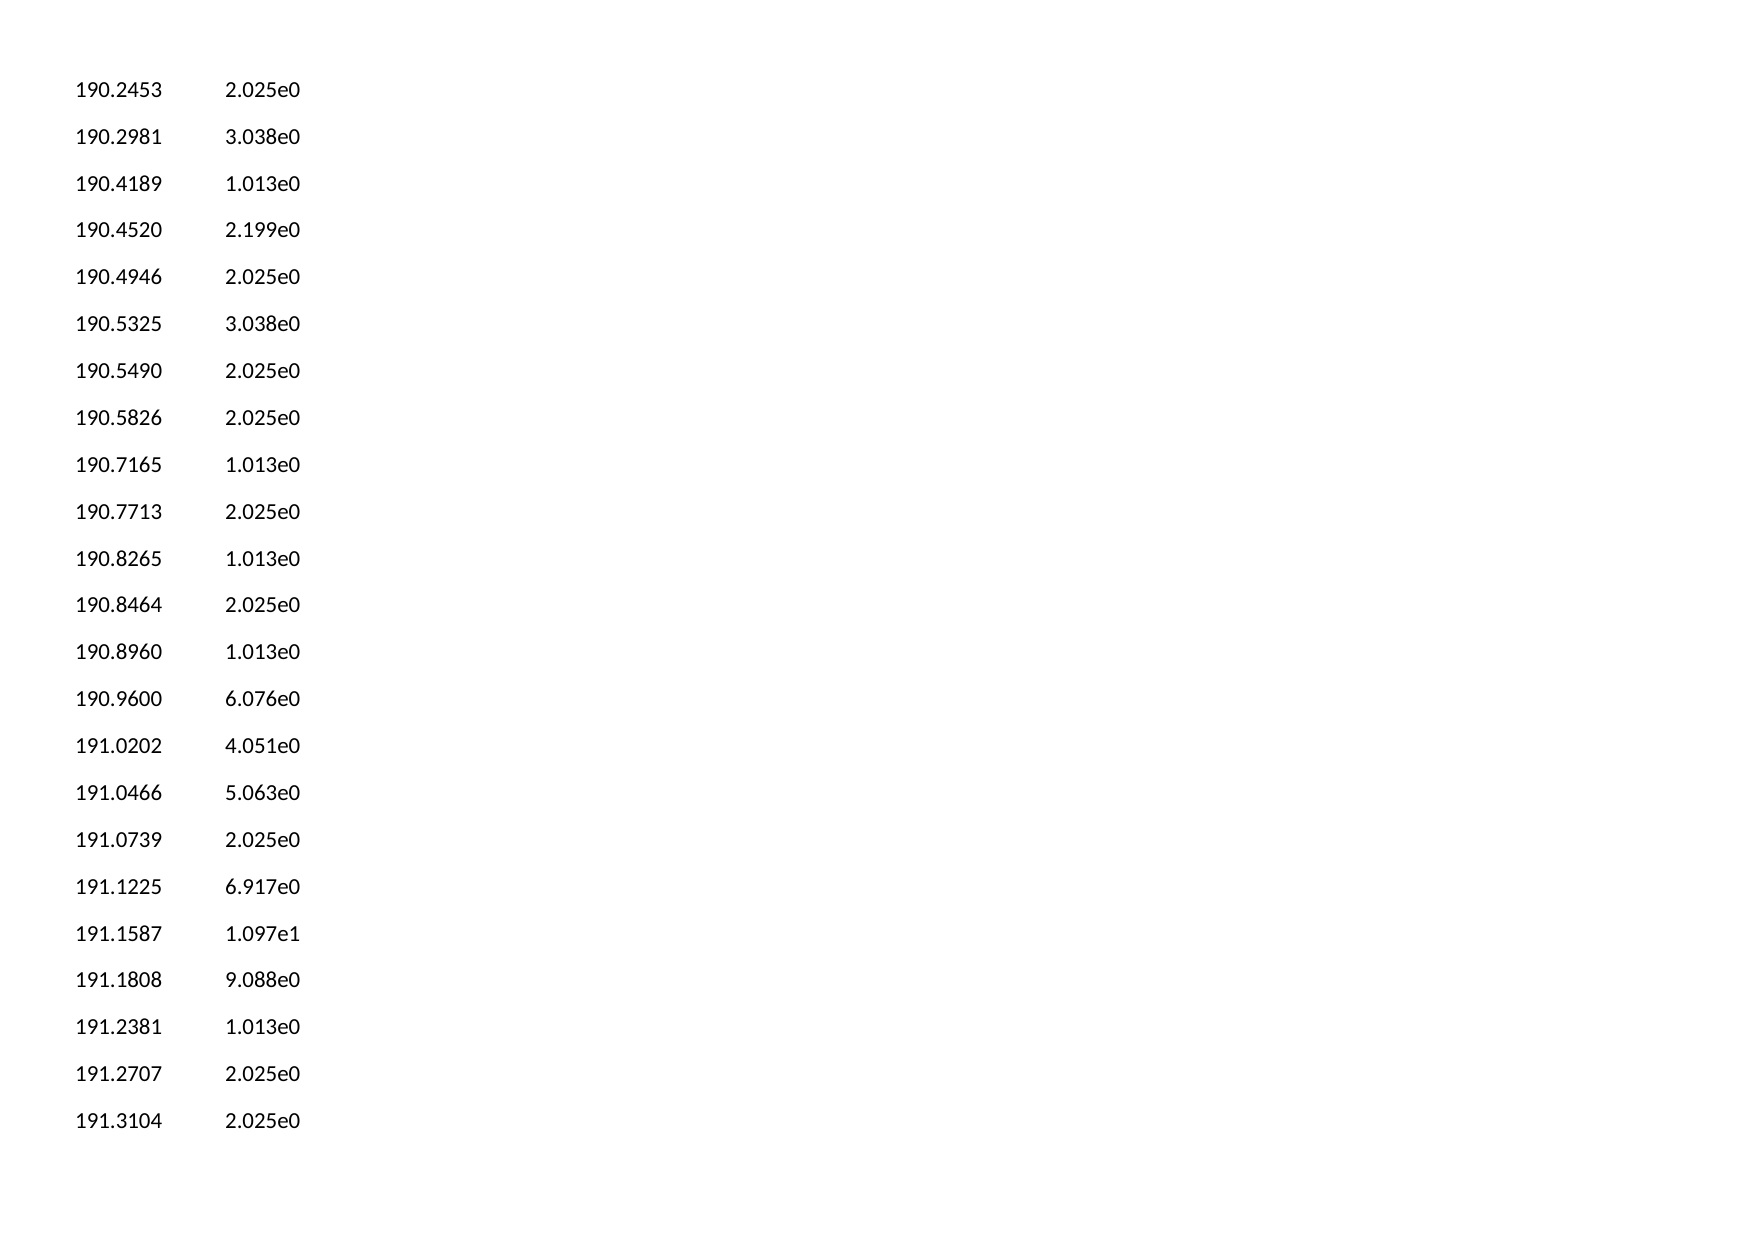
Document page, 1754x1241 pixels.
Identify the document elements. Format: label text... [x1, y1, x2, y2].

text 191.2381 1.013e0 [75, 1012, 1679, 1041]
text 191.1225 6.917e0 [75, 872, 1679, 900]
text 190.8265 1.013e0 [75, 544, 1679, 572]
text 190.5325 3.038e0 [75, 309, 1679, 337]
text 191.0739 2.025e0 [75, 825, 1679, 853]
text 190.5826 2.025e0 [75, 403, 1679, 431]
text 190.4946 2.025e0 [75, 262, 1679, 291]
text 191.2707 2.025e0 [75, 1059, 1679, 1087]
text 190.7165 1.013e0 [75, 450, 1679, 478]
text 190.4189 1.013e0 [75, 169, 1679, 197]
text 190.2981 3.038e0 [75, 122, 1679, 150]
text 190.7713 2.025e0 [75, 497, 1679, 525]
text 190.2453 2.025e0 [75, 75, 1679, 103]
text 190.5490 2.025e0 [75, 356, 1679, 384]
text 190.9600 6.076e0 [75, 684, 1679, 712]
text 190.4520 2.199e0 [75, 216, 1679, 244]
text 191.0202 4.051e0 [75, 731, 1679, 759]
text 191.1808 9.088e0 [75, 966, 1679, 994]
text 190.8464 2.025e0 [75, 591, 1679, 619]
text 191.1587 1.097e1 [75, 919, 1679, 947]
text 190.8960 1.013e0 [75, 637, 1679, 666]
text 191.3104 2.025e0 [75, 1106, 1679, 1134]
text 191.0466 5.063e0 [75, 778, 1679, 806]
